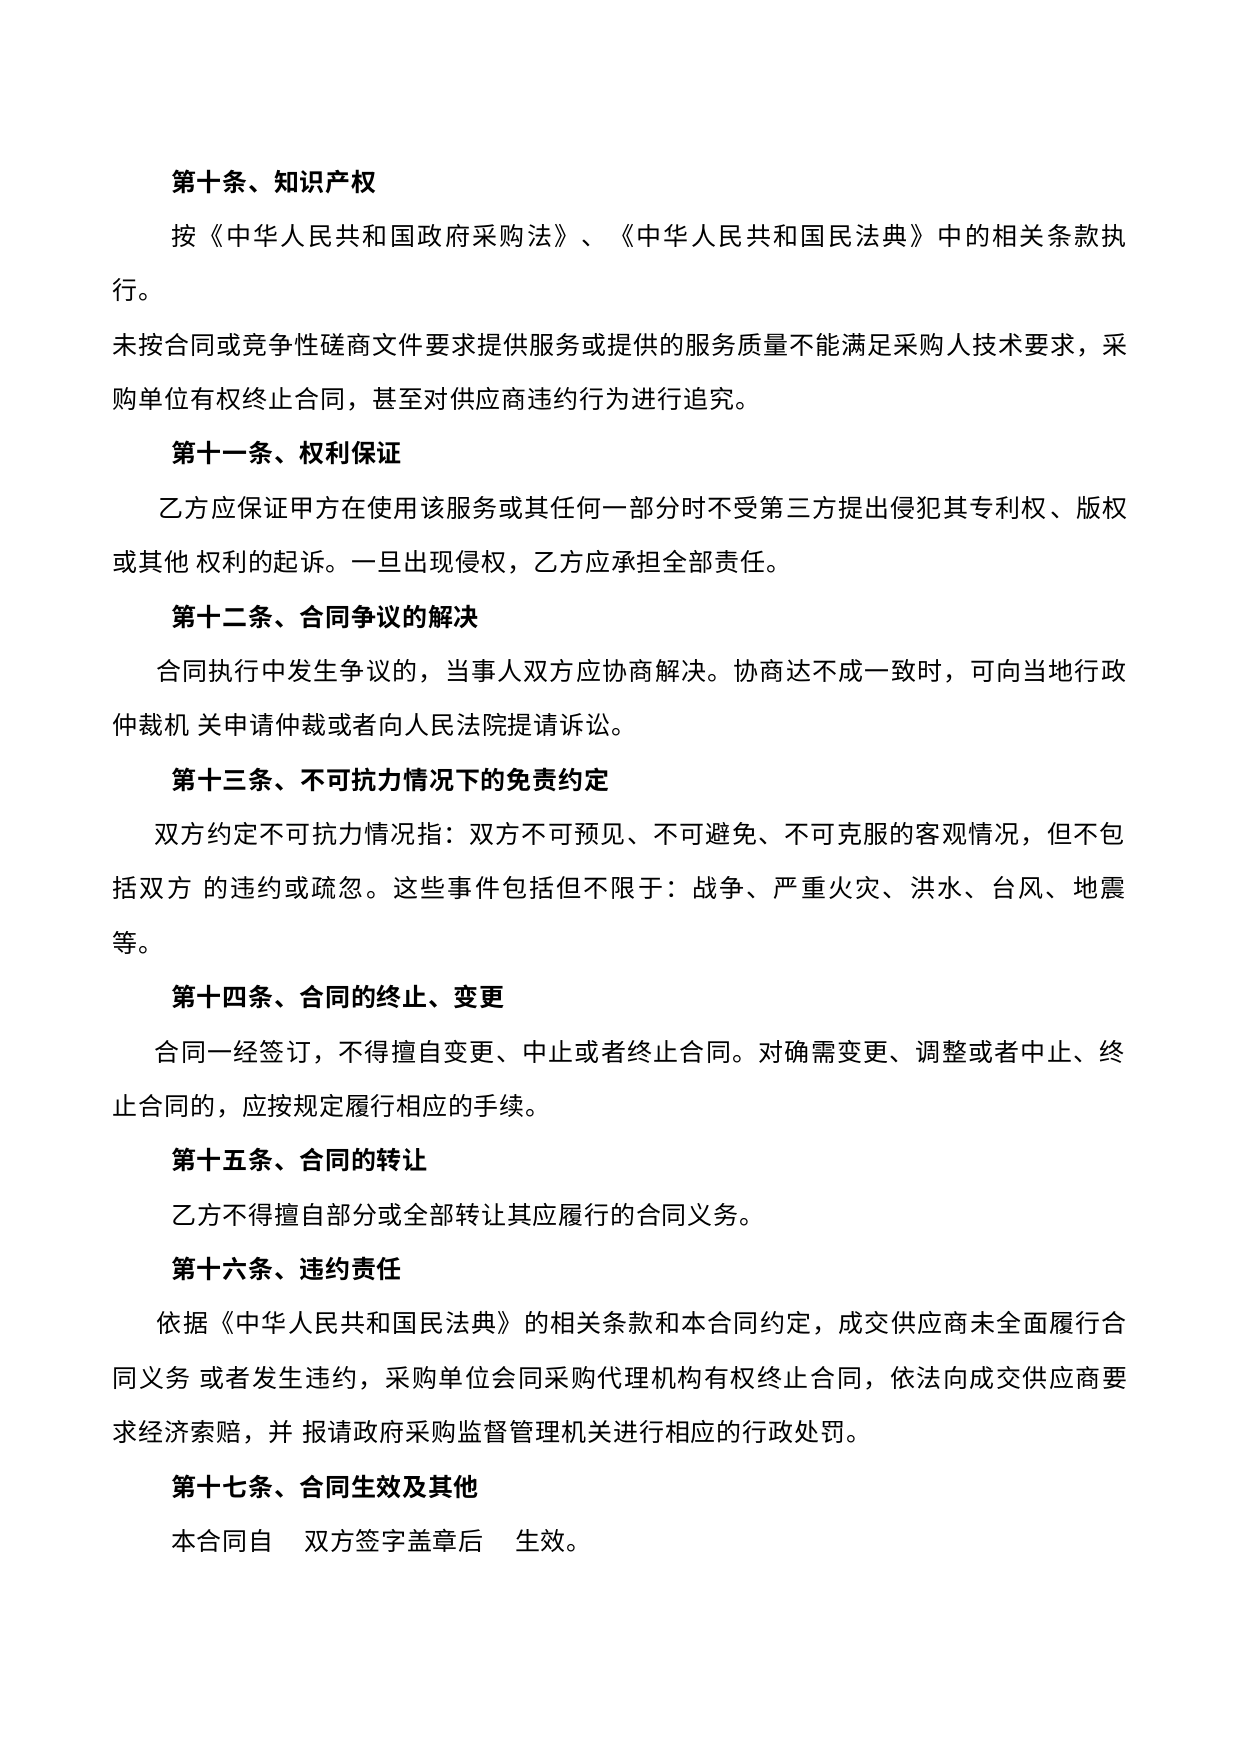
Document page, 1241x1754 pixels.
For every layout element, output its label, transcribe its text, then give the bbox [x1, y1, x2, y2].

text 第十一条、权利保证 [112, 434, 1128, 470]
text 本合同自 双方签字盖章后 生效。 [112, 1521, 1128, 1558]
text 按《中华人民共和国政府采购法》、《中华人民共和国民法典》中的相关条款执行。 [112, 216, 1128, 307]
text 第十七条、合同生效及其他 [112, 1467, 1128, 1503]
text 依据《中华人民共和国民法典》的相关条款和本合同约定，成交供应商未全面履行合同义务 或者发生违约，采购单位会同采购代理机构有权终止合同，依法向成交供应商要求经济索赔，并 报请政府采购监督管理机关进行相应的行政处罚。 [112, 1304, 1128, 1449]
text 乙方不得擅自部分或全部转让其应履行的合同义务。 [112, 1195, 1128, 1231]
text 第十二条、合同争议的解决 [112, 597, 1128, 633]
text 未按合同或竞争性磋商文件要求提供服务或提供的服务质量不能满足采购人技术要求，采购单位有权终止合同，甚至对供应商违约行为进行追究。 [112, 325, 1128, 416]
text 合同一经签订，不得擅自变更、中止或者终止合同。对确需变更、调整或者中止、终止合同的，应按规定履行相应的手续。 [112, 1032, 1128, 1123]
text 第十四条、合同的终止、变更 [112, 978, 1128, 1014]
text 第十五条、合同的转让 [112, 1141, 1128, 1177]
text 第十三条、不可抗力情况下的免责约定 [112, 760, 1128, 796]
text 双方约定不可抗力情况指：双方不可预见、不可避免、不可克服的客观情况，但不包括双方 的违约或疏忽。这些事件包括但不限于：战争、严重火灾、洪水、台风、地震等。 [112, 814, 1128, 959]
text 第十六条、违约责任 [112, 1249, 1128, 1286]
text 乙方应保证甲方在使用该服务或其任何一部分时不受第三方提出侵犯其专利权、版权或其他 权利的起诉。一旦出现侵权，乙方应承担全部责任。 [112, 488, 1128, 579]
text 合同执行中发生争议的，当事人双方应协商解决。协商达不成一致时，可向当地行政仲裁机 关申请仲裁或者向人民法院提请诉讼。 [112, 651, 1128, 742]
text 第十条、知识产权 [112, 162, 1128, 198]
